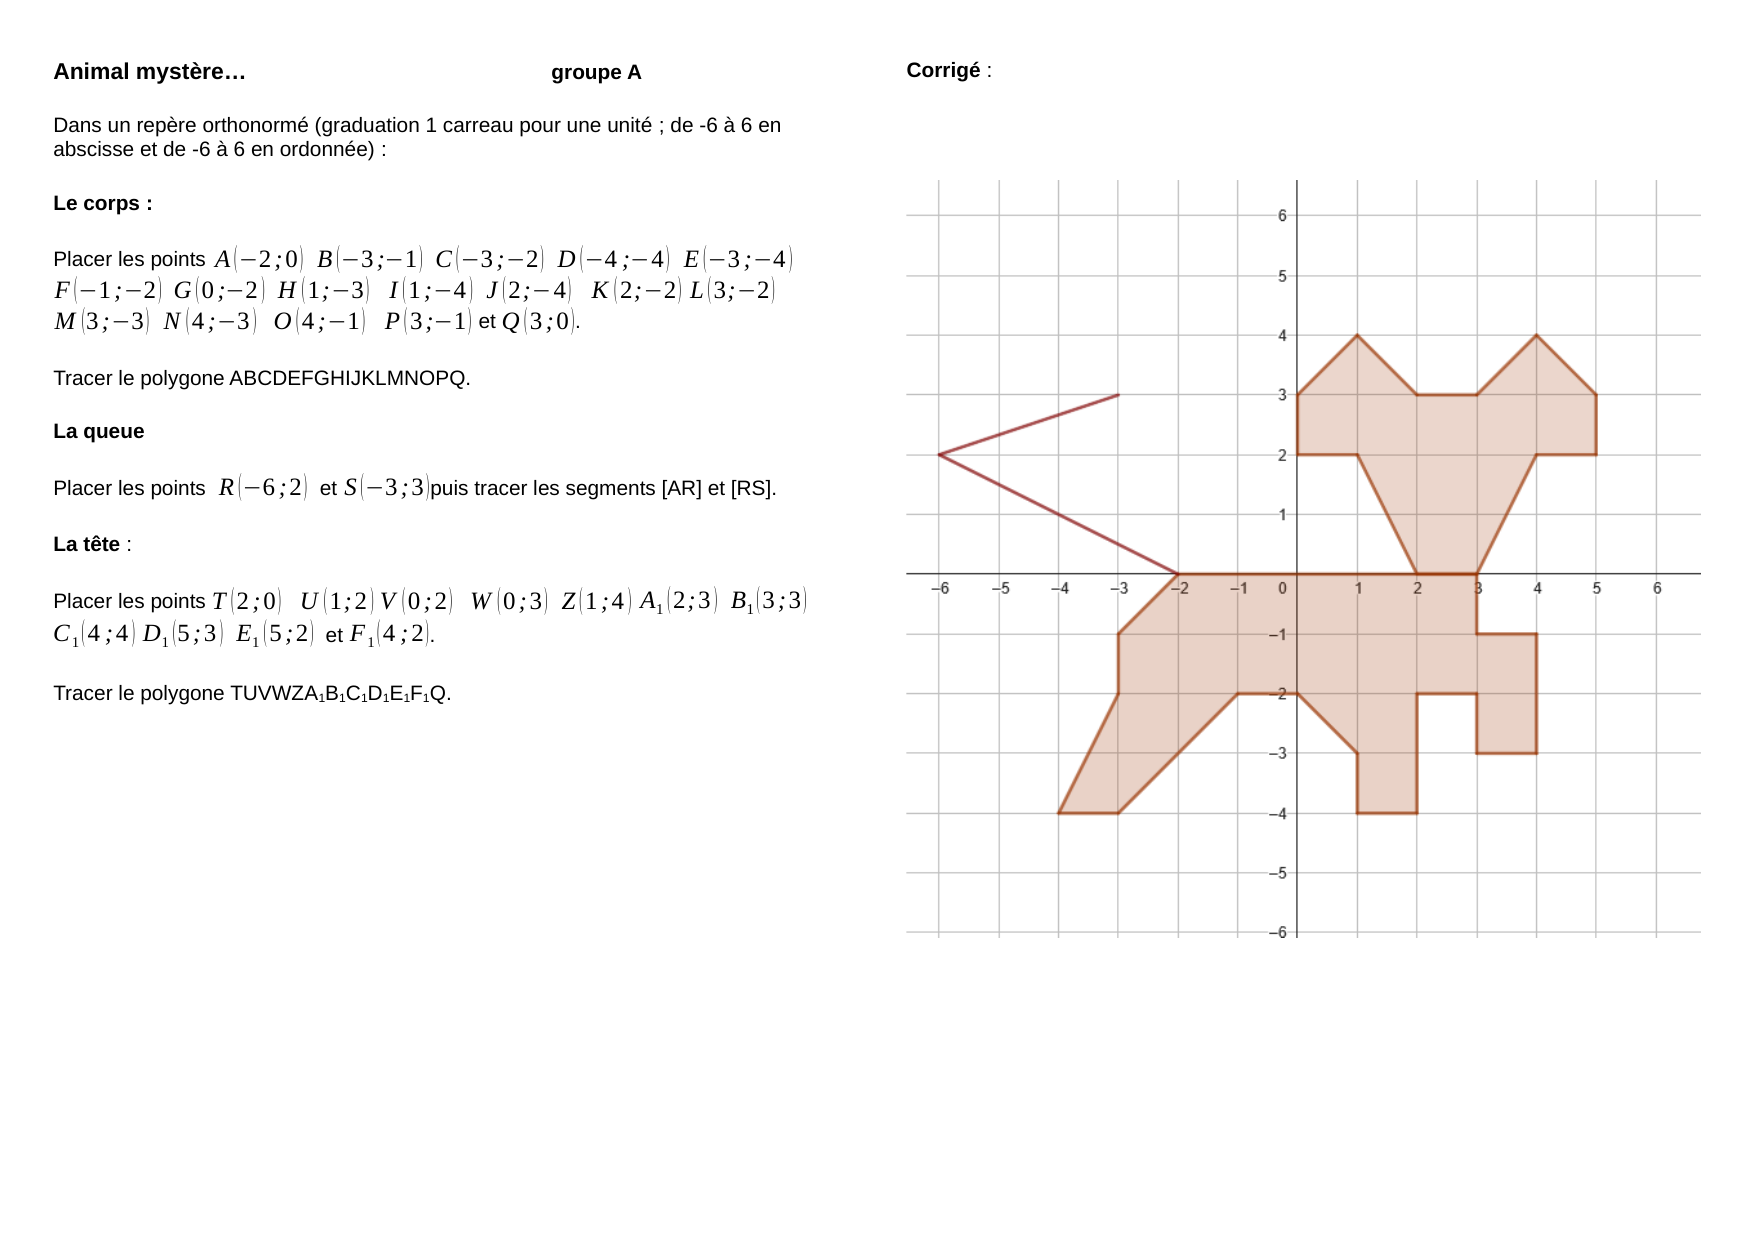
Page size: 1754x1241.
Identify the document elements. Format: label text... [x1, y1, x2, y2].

text Dans un repère orthonormé (graduation 1 carreau pour une unité ; de -6 à 6 en abscisse et de -6 à 6 en ordonnée) : [53, 113, 847, 161]
text Placer les points et . [53, 585, 847, 651]
text Corrigé : [906, 58, 1701, 82]
text Animal mystère… groupe A [53, 58, 847, 84]
text Placer les points et . [53, 243, 847, 337]
text Le corps : [53, 190, 847, 214]
text Tracer le polygone TUVWZA1B1C1D1E1F1Q. [53, 681, 847, 704]
text Placer les points et puis tracer les segments [AR] et [RS]. [53, 472, 847, 503]
text La queue [53, 419, 847, 443]
text La tête : [53, 532, 847, 556]
picture [906, 180, 1701, 938]
text Tracer le polygone ABCDEFGHIJKLMNOPQ. [53, 366, 847, 390]
